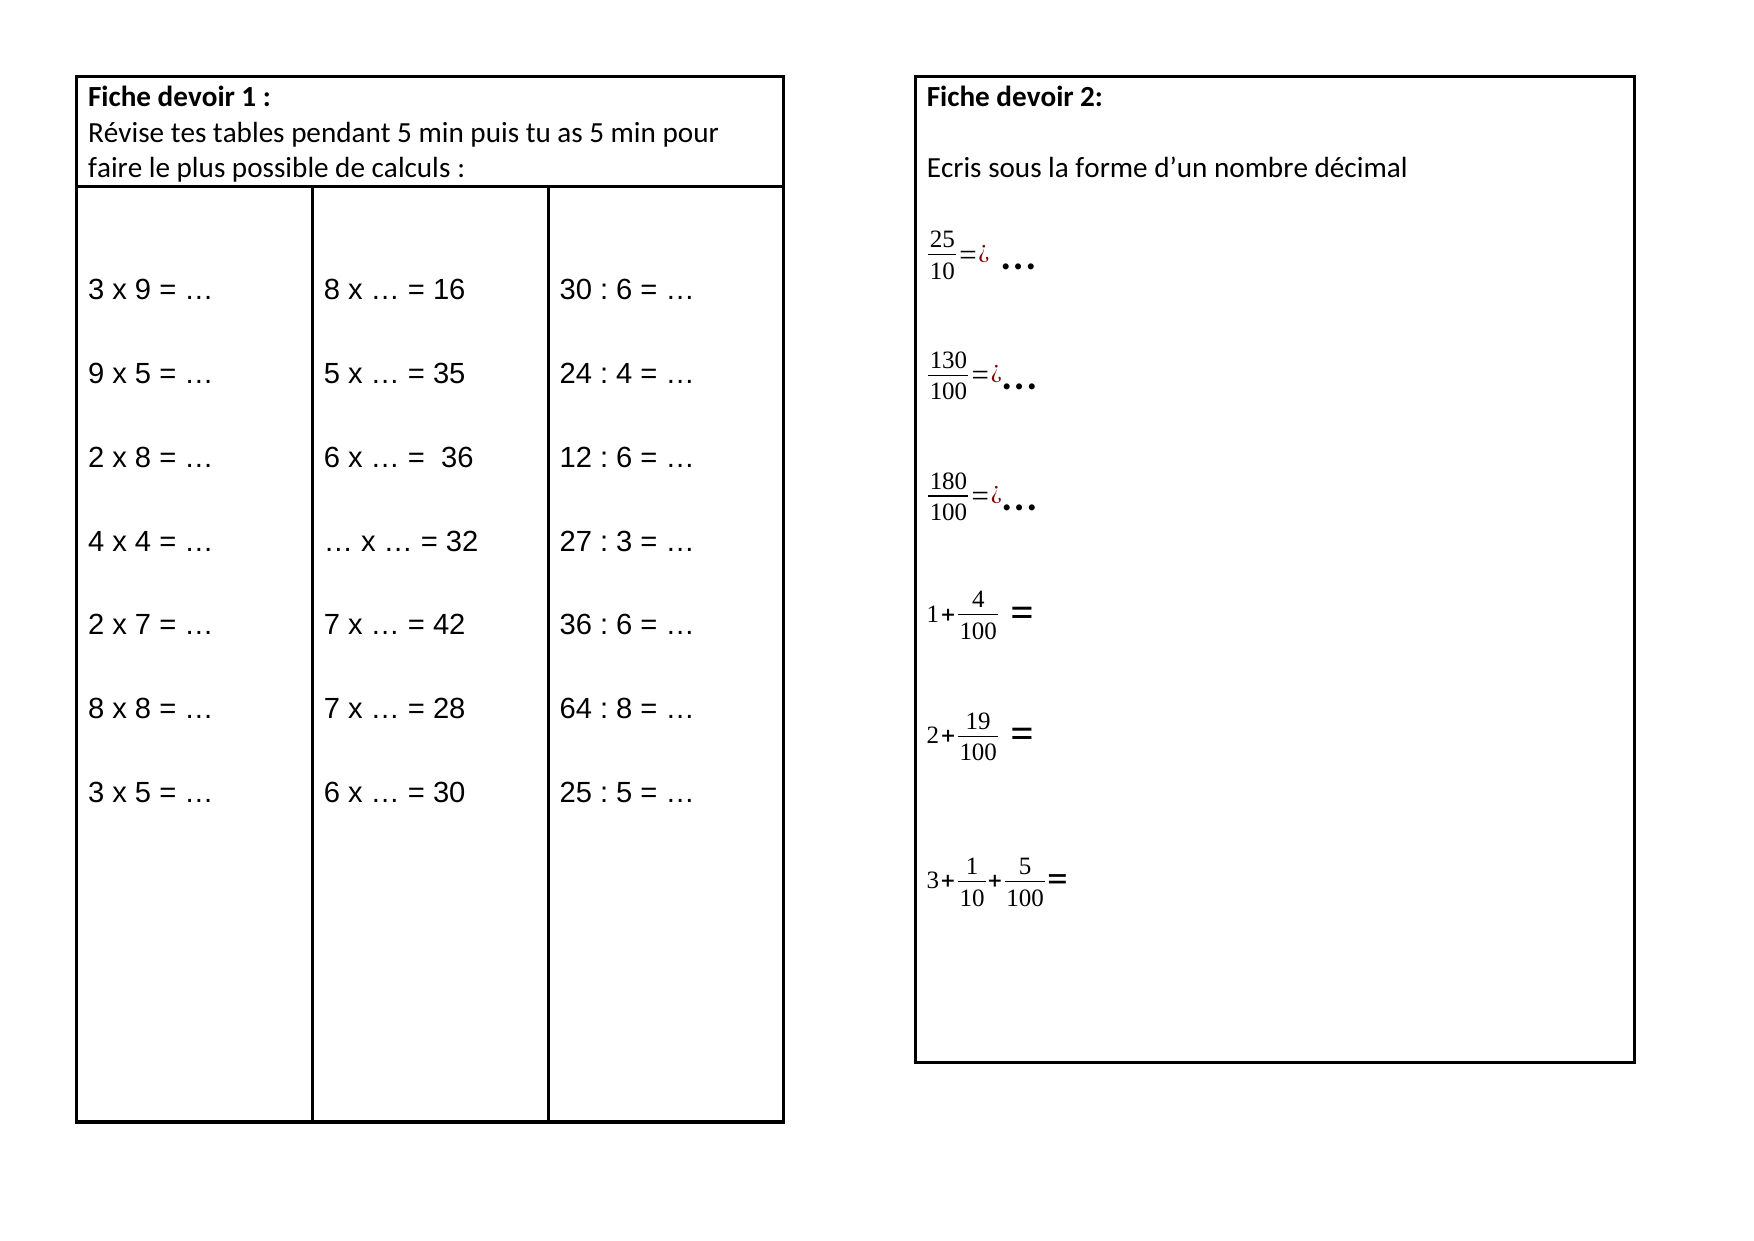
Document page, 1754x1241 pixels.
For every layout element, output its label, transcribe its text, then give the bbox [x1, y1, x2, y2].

table_cell 8 x … = 16 5 x … = 35 6 x … = 36 … x … = 32 7 x … = 42 7 x … = 28 6 x … = 30 [314, 188, 547, 1120]
table_cell 3 x 9 = … 9 x 5 = … 2 x 8 = … 4 x 4 = … 2 x 7 = … 8 x 8 = … 3 x 5 = … [78, 188, 311, 1120]
table_header Fiche devoir 2: Ecris sous la forme d’un nombre décimal … … … = = = [917, 78, 1633, 1061]
table_cell 30 : 6 = … 24 : 4 = … 12 : 6 = … 27 : 3 = … 36 : 6 = … 64 : 8 = … 25 : 5 = … [550, 188, 782, 1120]
table_header Fiche devoir 1 : Révise tes tables pendant 5 min puis tu as 5 min pour faire le plus possible de calculs : [78, 78, 782, 185]
